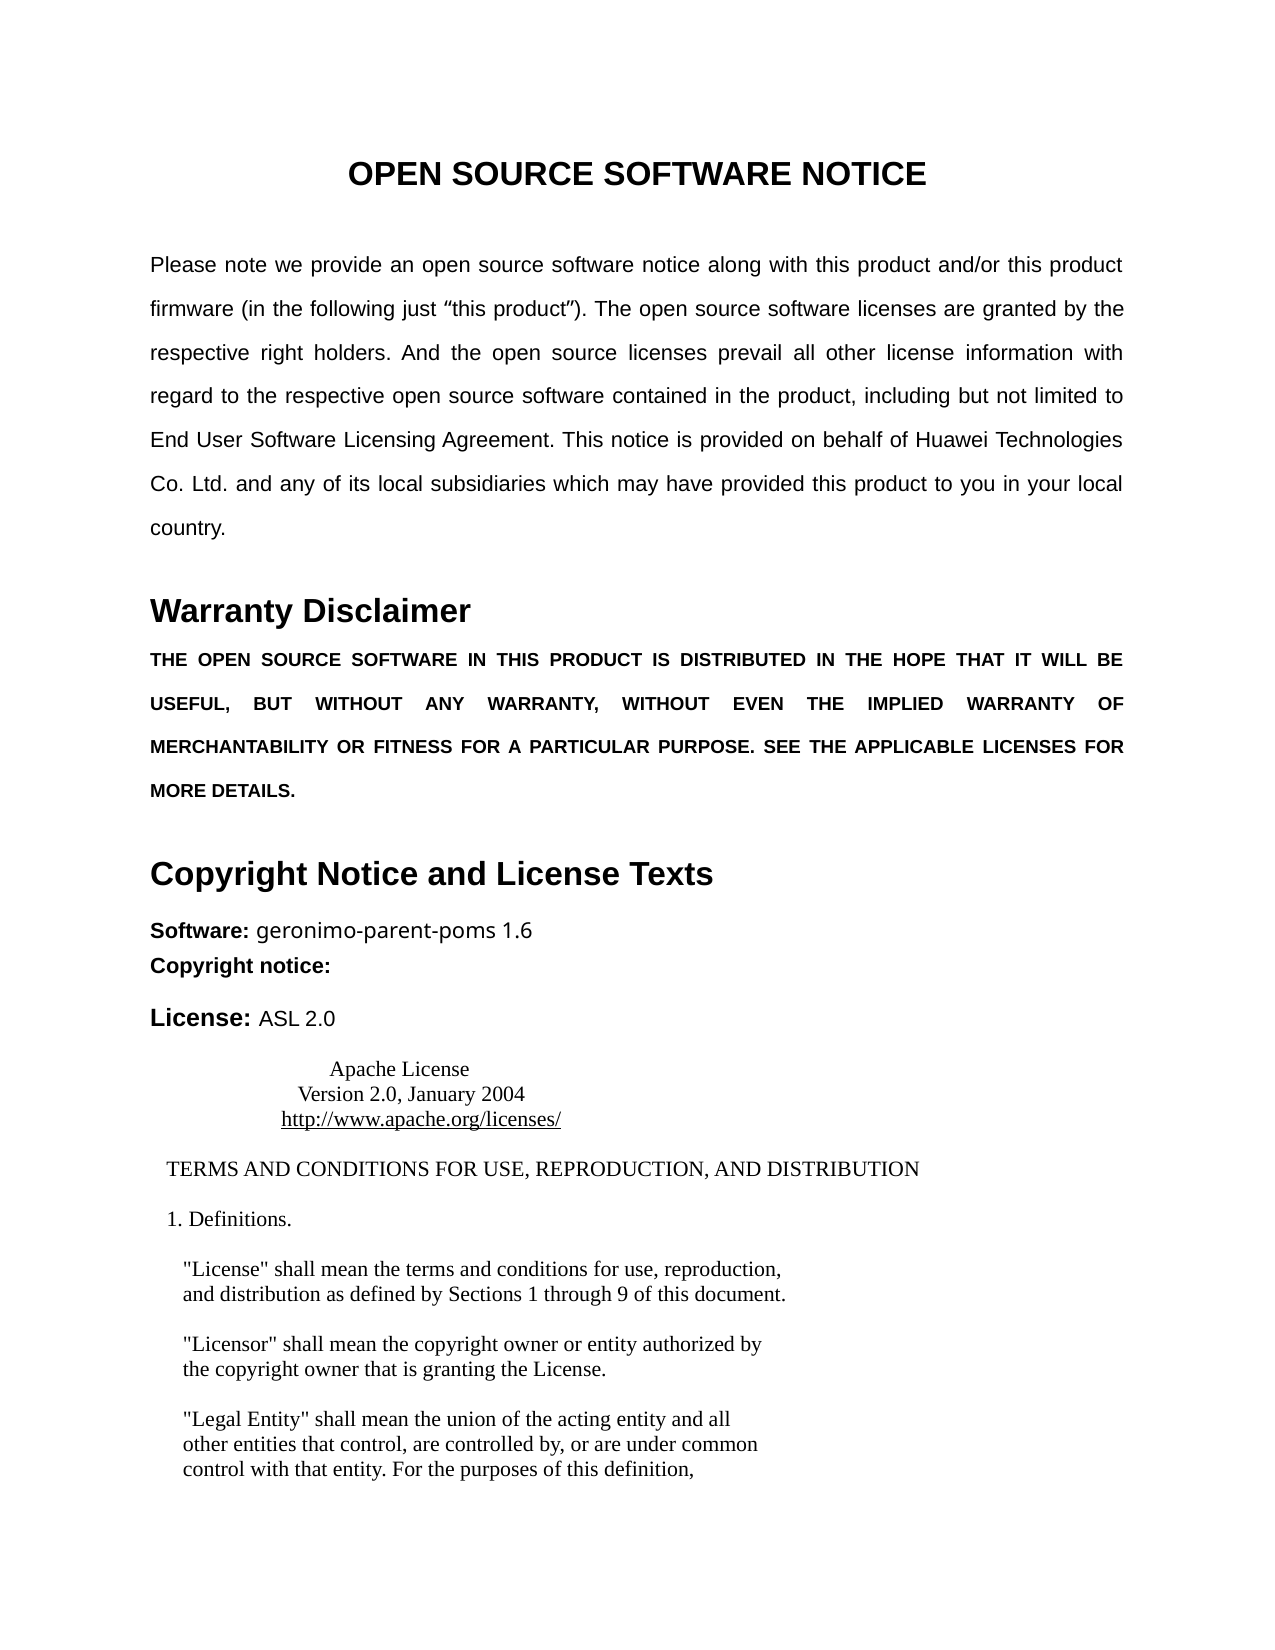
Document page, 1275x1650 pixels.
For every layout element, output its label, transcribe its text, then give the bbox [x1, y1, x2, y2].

text Please note we provide an open source software notice along with this product and/or this product firmware (in the following just “this product”). The open source software licenses are granted by the respective right holders. And the open source licenses prevail all other license information with regard to the respective open source software contained in the product, including but not limited to End User Software Licensing Agreement. This notice is provided on behalf of Huawei Technologies Co. Ltd. and any of its local subsidiaries which may have provided this product to you in your local country. [150, 237, 1125, 544]
text Copyright Notice and License Texts [150, 850, 1125, 894]
text OPEN SOURCE SOFTWARE NOTICE [150, 150, 1125, 194]
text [150, 1031, 1125, 1481]
text Warranty Disclaimer [150, 587, 1125, 631]
text Software: geronimo-parent-poms 1.6 [150, 919, 1125, 944]
text The open source software in this product is distributed in the hope that it will be useful, but WITHOUT ANY WARRANTY, without even the implied warranty of MERCHANTABILITY or FITNESS FOR A PARTICULAR PURPOSE. See the applicable licenses for more details. [150, 631, 1125, 806]
text Copyright notice: [150, 944, 1125, 981]
text License: ASL 2.0 [150, 1006, 1125, 1031]
